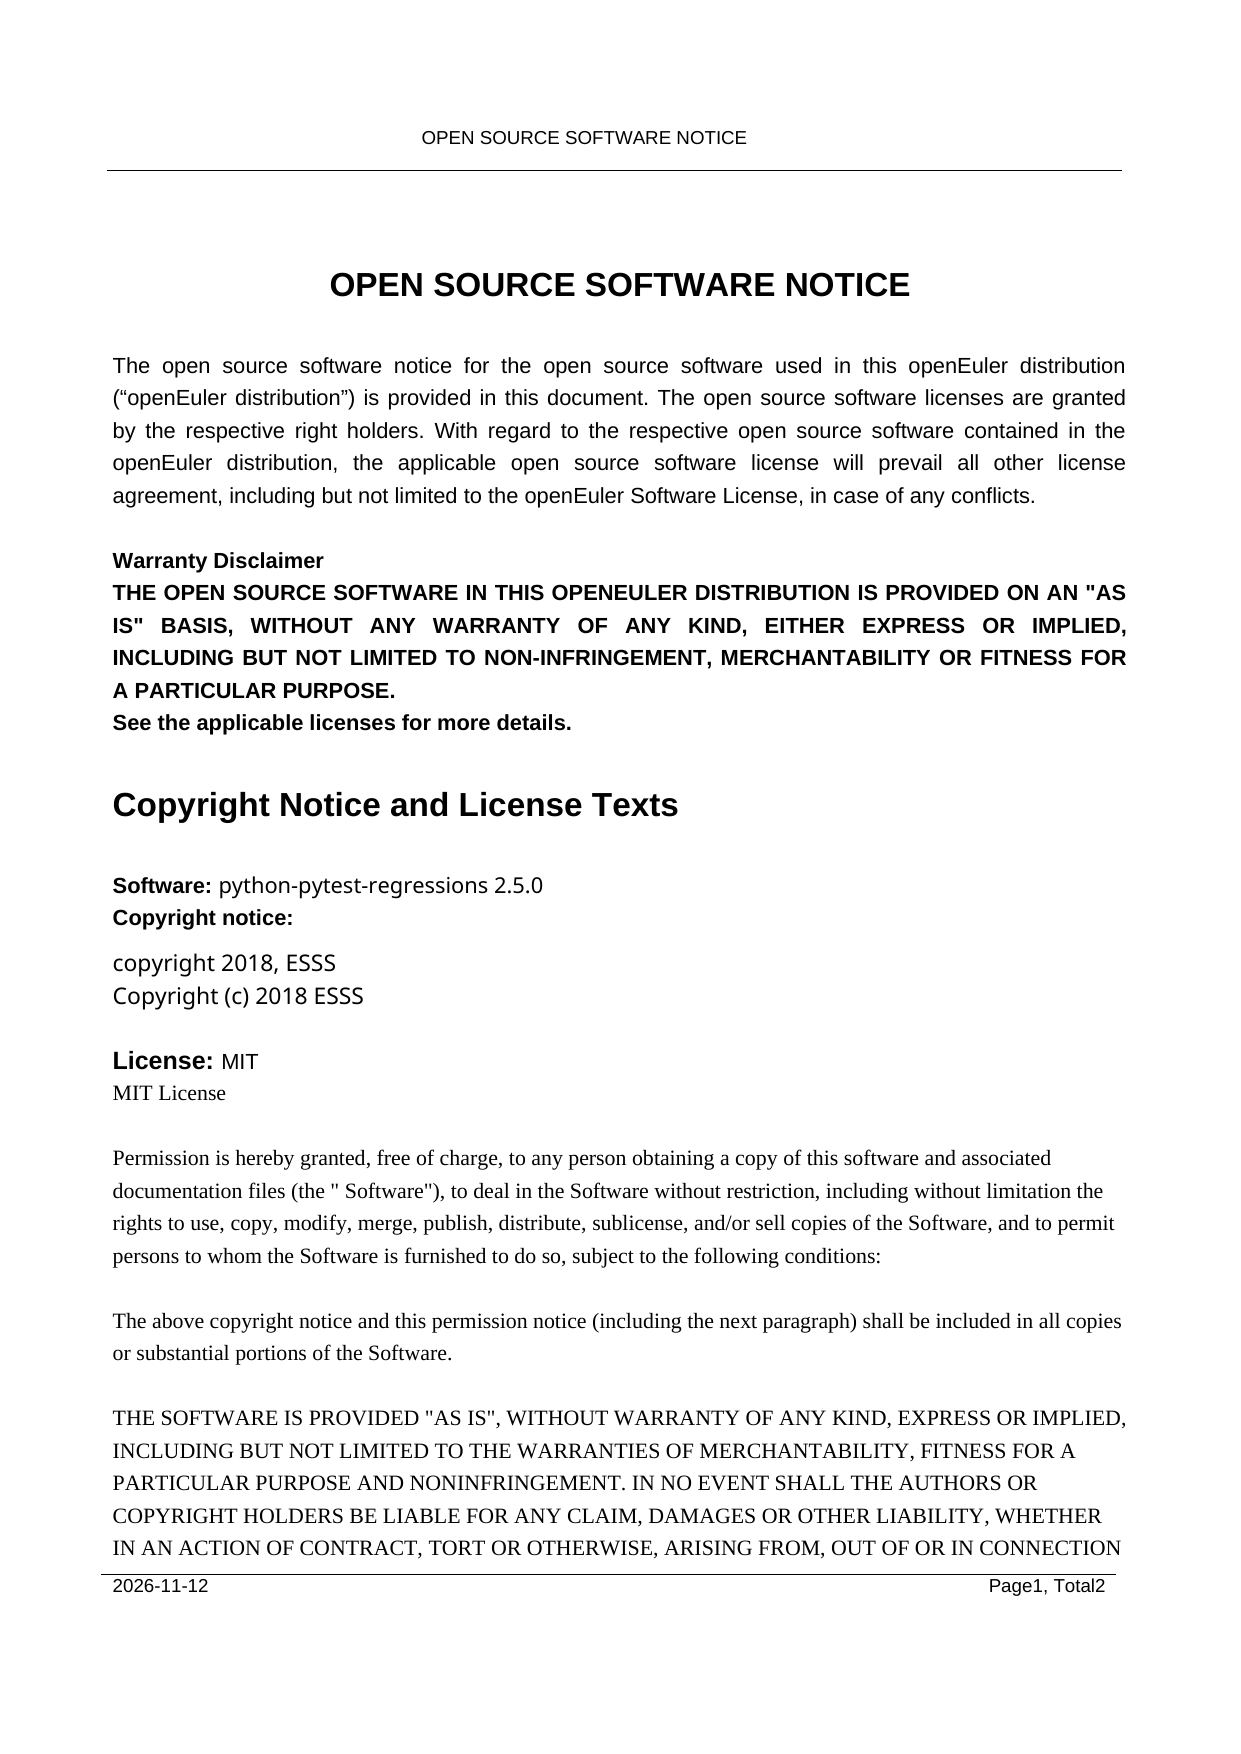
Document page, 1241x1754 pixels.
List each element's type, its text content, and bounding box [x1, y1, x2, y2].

text The open source software notice for the open source software used in this openEuler distribution (“openEuler distribution”) is provided in this document. The open source software licenses are granted by the respective right holders. With regard to the respective open source software contained in the openEuler distribution, the applicable open source software license will prevail all other license agreement, including but not limited to the openEuler Software License, in case of any conflicts. [112, 349, 1128, 511]
text THE OPEN SOURCE SOFTWARE IN THIS OPENEULER DISTRIBUTION IS PROVIDED ON AN "AS IS" BASIS, WITHOUT ANY WARRANTY OF ANY KIND, EITHER EXPRESS OR IMPLIED, INCLUDING BUT NOT LIMITED TO NON-INFRINGEMENT, MERCHANTABILITY OR FITNESS FOR A PARTICULAR PURPOSE. See the applicable licenses for more details. [112, 576, 1128, 739]
text Copyright Notice and License Texts [112, 771, 1128, 836]
text License: MIT [112, 1044, 1128, 1077]
text copyright 2018, ESSS Copyright (c) 2018 ESSS [112, 947, 1128, 1044]
title Software: python-pytest-regressions 2.5.0 [112, 869, 1128, 901]
text Warranty Disclaimer [112, 544, 1128, 576]
text Copyright notice: [112, 901, 1128, 934]
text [112, 1077, 1128, 1564]
text OPEN SOURCE SOFTWARE NOTICE [112, 251, 1128, 316]
